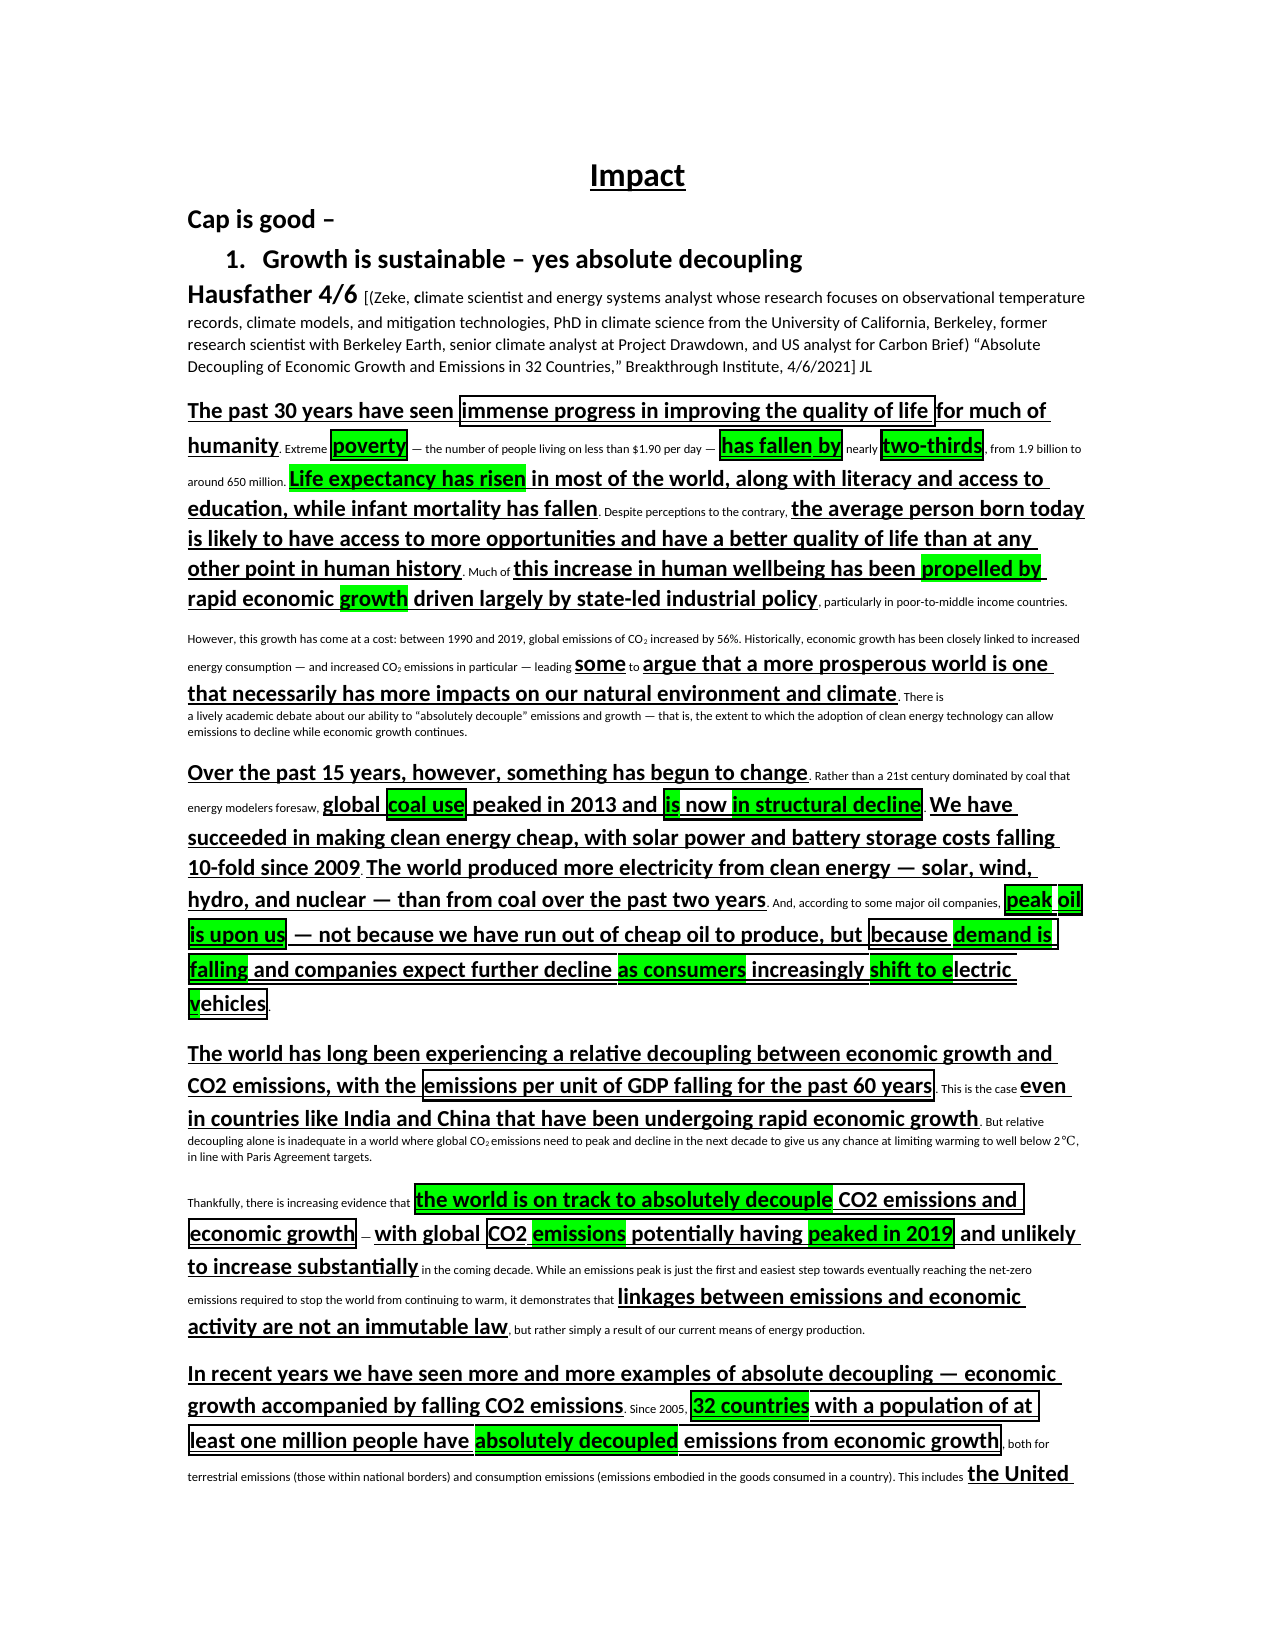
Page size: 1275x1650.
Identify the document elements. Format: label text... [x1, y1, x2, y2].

text The world has long been experiencing a relative decoupling between economic growth and CO2 emissions, with the emissions per unit of GDP falling for the past 60 years. This is the case even in countries like India and China that have been undergoing rapid economic growth. But relative decoupling alone is inadequate in a world where global CO2 emissions need to peak and decline in the next decade to give us any chance at limiting warming to well below 2℃, in line with Paris Agreement targets. [187, 1039, 1087, 1165]
text However, this growth has come at a cost: between 1990 and 2019, global emissions of CO2 increased by 56%. Historically, economic growth has been closely linked to increased energy consumption — and increased CO2 emissions in particular — leading some to argue that a more prosperous world is one that necessarily has more impacts on our natural environment and climate. There is a lively academic debate about our ability to “absolutely decouple” emissions and growth — that is, the extent to which the adoption of clean energy technology can allow emissions to decline while economic growth continues. [187, 631, 1087, 740]
text Hausfather 4/6 [(Zeke, climate scientist and energy systems analyst whose research focuses on observational temperature records, climate models, and mitigation technologies, PhD in climate science from the University of California, Berkeley, former research scientist with Berkeley Earth, senior climate analyst at Project Drawdown, and US analyst for Carbon Brief) “Absolute Decoupling of Economic Growth and Emissions in 32 Countries,” Breakthrough Institute, 4/6/2021] JL [187, 278, 1087, 376]
text Thankfully, there is increasing evidence that the world is on track to absolutely decouple CO2 emissions and economic growth — with global CO2 emissions potentially having peaked in 2019 and unlikely to increase substantially in the coming decade. While an emissions peak is just the first and easiest step towards eventually reaching the net-zero emissions required to stop the world from continuing to warm, it demonstrates that linkages between emissions and economic activity are not an immutable law, but rather simply a result of our current means of energy production. [187, 1183, 1087, 1340]
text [187, 1359, 1087, 1487]
subtitle Impact [187, 154, 1087, 195]
subtitle Growth is sustainable – yes absolute decoupling [225, 242, 1087, 275]
text The past 30 years have seen immense progress in improving the quality of life for much of humanity. Extreme poverty — the number of people living on less than $1.90 per day — has fallen by nearly two-thirds, from 1.9 billion to around 650 million. Life expectancy has risen in most of the world, along with literacy and access to education, while infant mortality has fallen. Despite perceptions to the contrary, the average person born today is likely to have access to more opportunities and have a better quality of life than at any other point in human history. Much of this increase in human wellbeing has been propelled by rapid economic growth driven largely by state-led industrial policy, particularly in poor-to-middle income countries. [187, 394, 1087, 612]
subtitle Cap is good – [187, 202, 1087, 235]
text Over the past 15 years, however, something has begun to change. Rather than a 21st century dominated by coal that energy modelers foresaw, global coal use peaked in 2013 and is now in structural decline. We have succeeded in making clean energy cheap, with solar power and battery storage costs falling 10-fold since 2009. The world produced more electricity from clean energy — solar, wind, hydro, and nuclear — than from coal over the past two years. And, according to some major oil companies, peak oil is upon us — not because we have run out of cheap oil to produce, but because demand is falling and companies expect further decline as consumers increasingly shift to electric vehicles. [187, 758, 1087, 1020]
